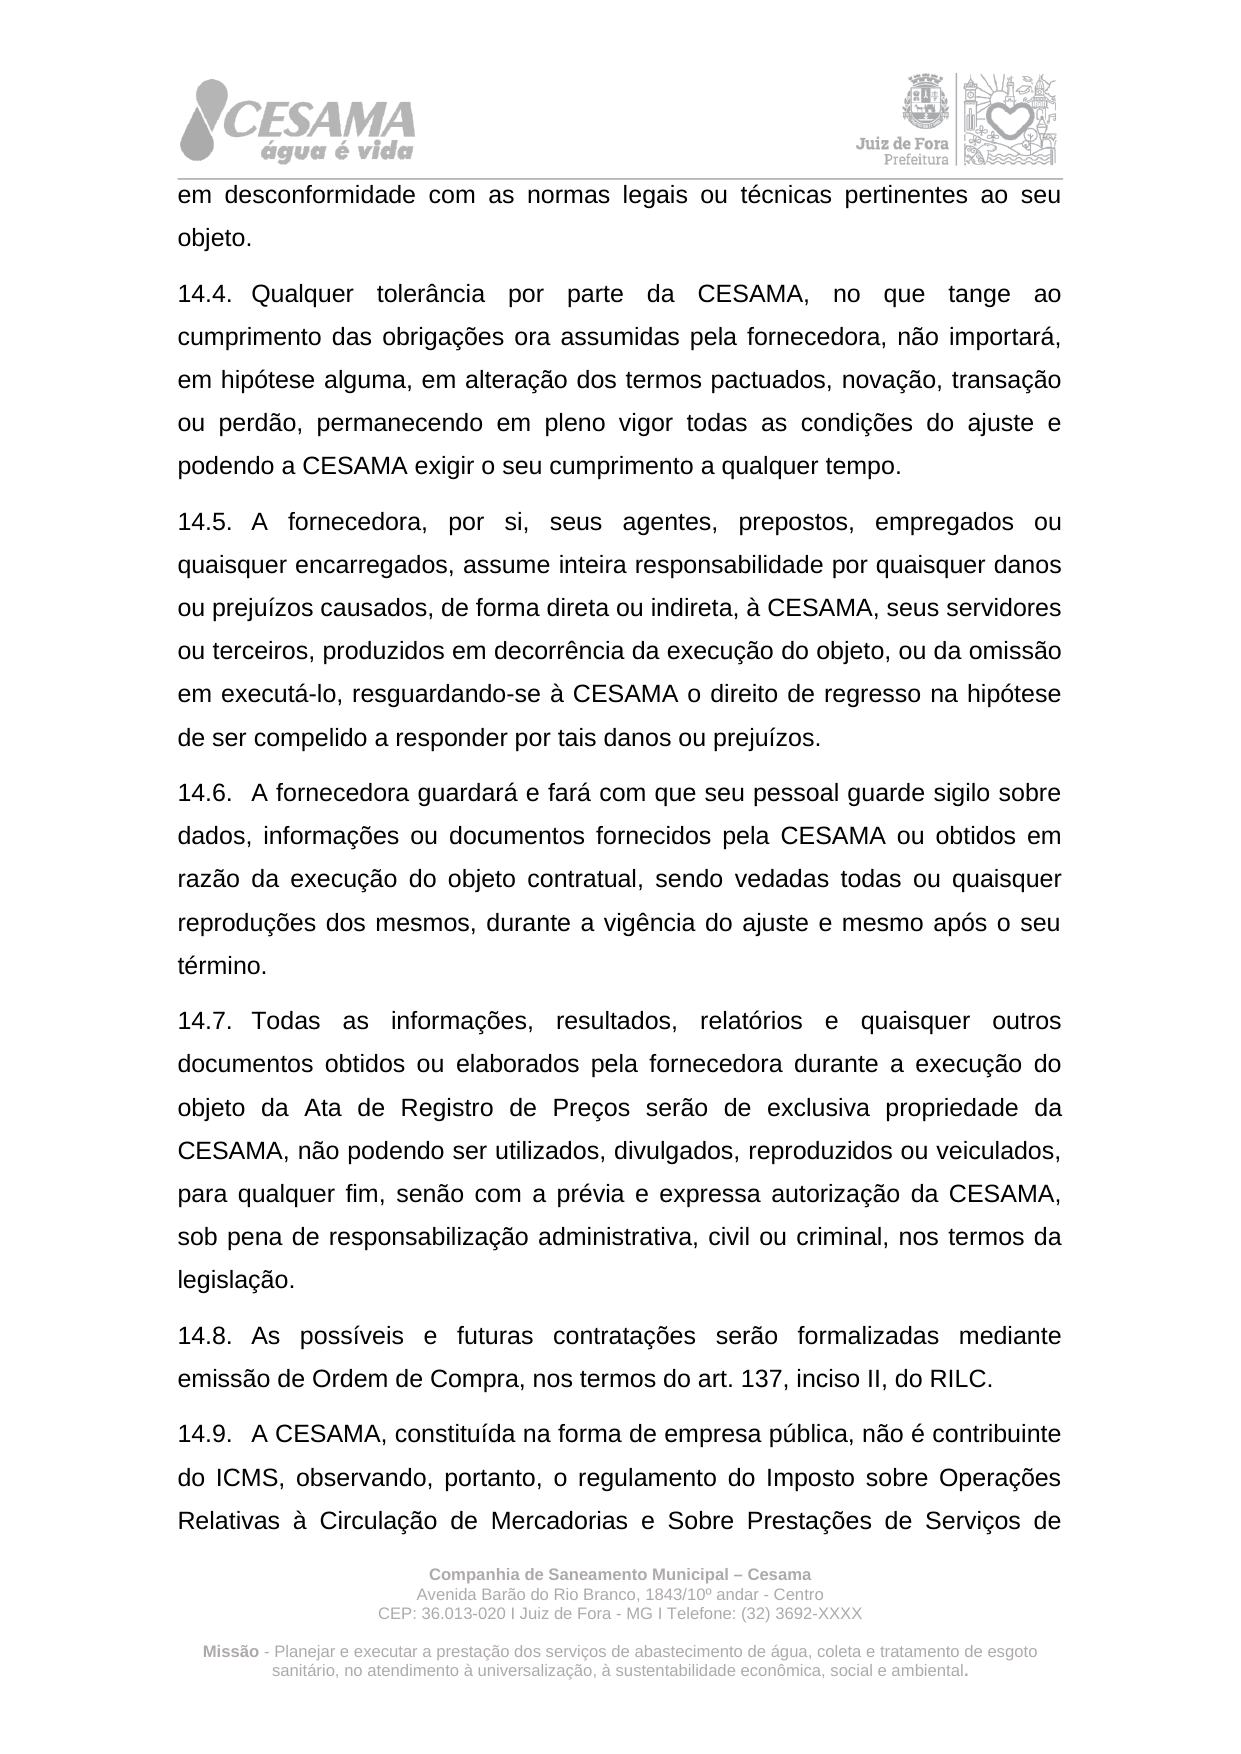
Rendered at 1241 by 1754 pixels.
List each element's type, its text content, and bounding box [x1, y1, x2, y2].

list As possíveis e futuras contratações serão formalizadas mediante emissão de Ordem de Compra, nos termos do art. 137, inciso II, do RILC. [177, 1321, 1063, 1392]
list A fornecedora guardará e fará com que seu pessoal guarde sigilo sobre dados, informações ou documentos fornecidos pela CESAMA ou obtidos em razão da execução do objeto contratual, sendo vedadas todas ou quaisquer reproduções dos mesmos, durante a vigência do ajuste e mesmo após o seu término. [177, 778, 1063, 979]
list Qualquer tolerância por parte da CESAMA, no que tange ao cumprimento das obrigações ora assumidas pela fornecedora, não importará, em hipótese alguma, em alteração dos termos pactuados, novação, transação ou perdão, permanecendo em pleno vigor todas as condições do ajuste e podendo a CESAMA exigir o seu cumprimento a qualquer tempo. [177, 279, 1063, 480]
list A fornecedora, por si, seus agentes, prepostos, empregados ou quaisquer encarregados, assume inteira responsabilidade por quaisquer danos ou prejuízos causados, de forma direta ou indireta, à CESAMA, seus servidores ou terceiros, produzidos em decorrência da execução do objeto, ou da omissão em executá-lo, resguardando-se à CESAMA o direito de regresso na hipótese de ser compelido a responder por tais danos ou prejuízos. [177, 507, 1063, 751]
picture [177, 73, 1064, 180]
list Todas as informações, resultados, relatórios e quaisquer outros documentos obtidos ou elaborados pela fornecedora durante a execução do objeto da Ata de Registro de Preços serão de exclusiva propriedade da CESAMA, não podendo ser utilizados, divulgados, reproduzidos ou veiculados, para qualquer fim, senão com a prévia e expressa autorização da CESAMA, sob pena de responsabilização administrativa, civil ou criminal, nos termos da legislação. [177, 1006, 1063, 1294]
